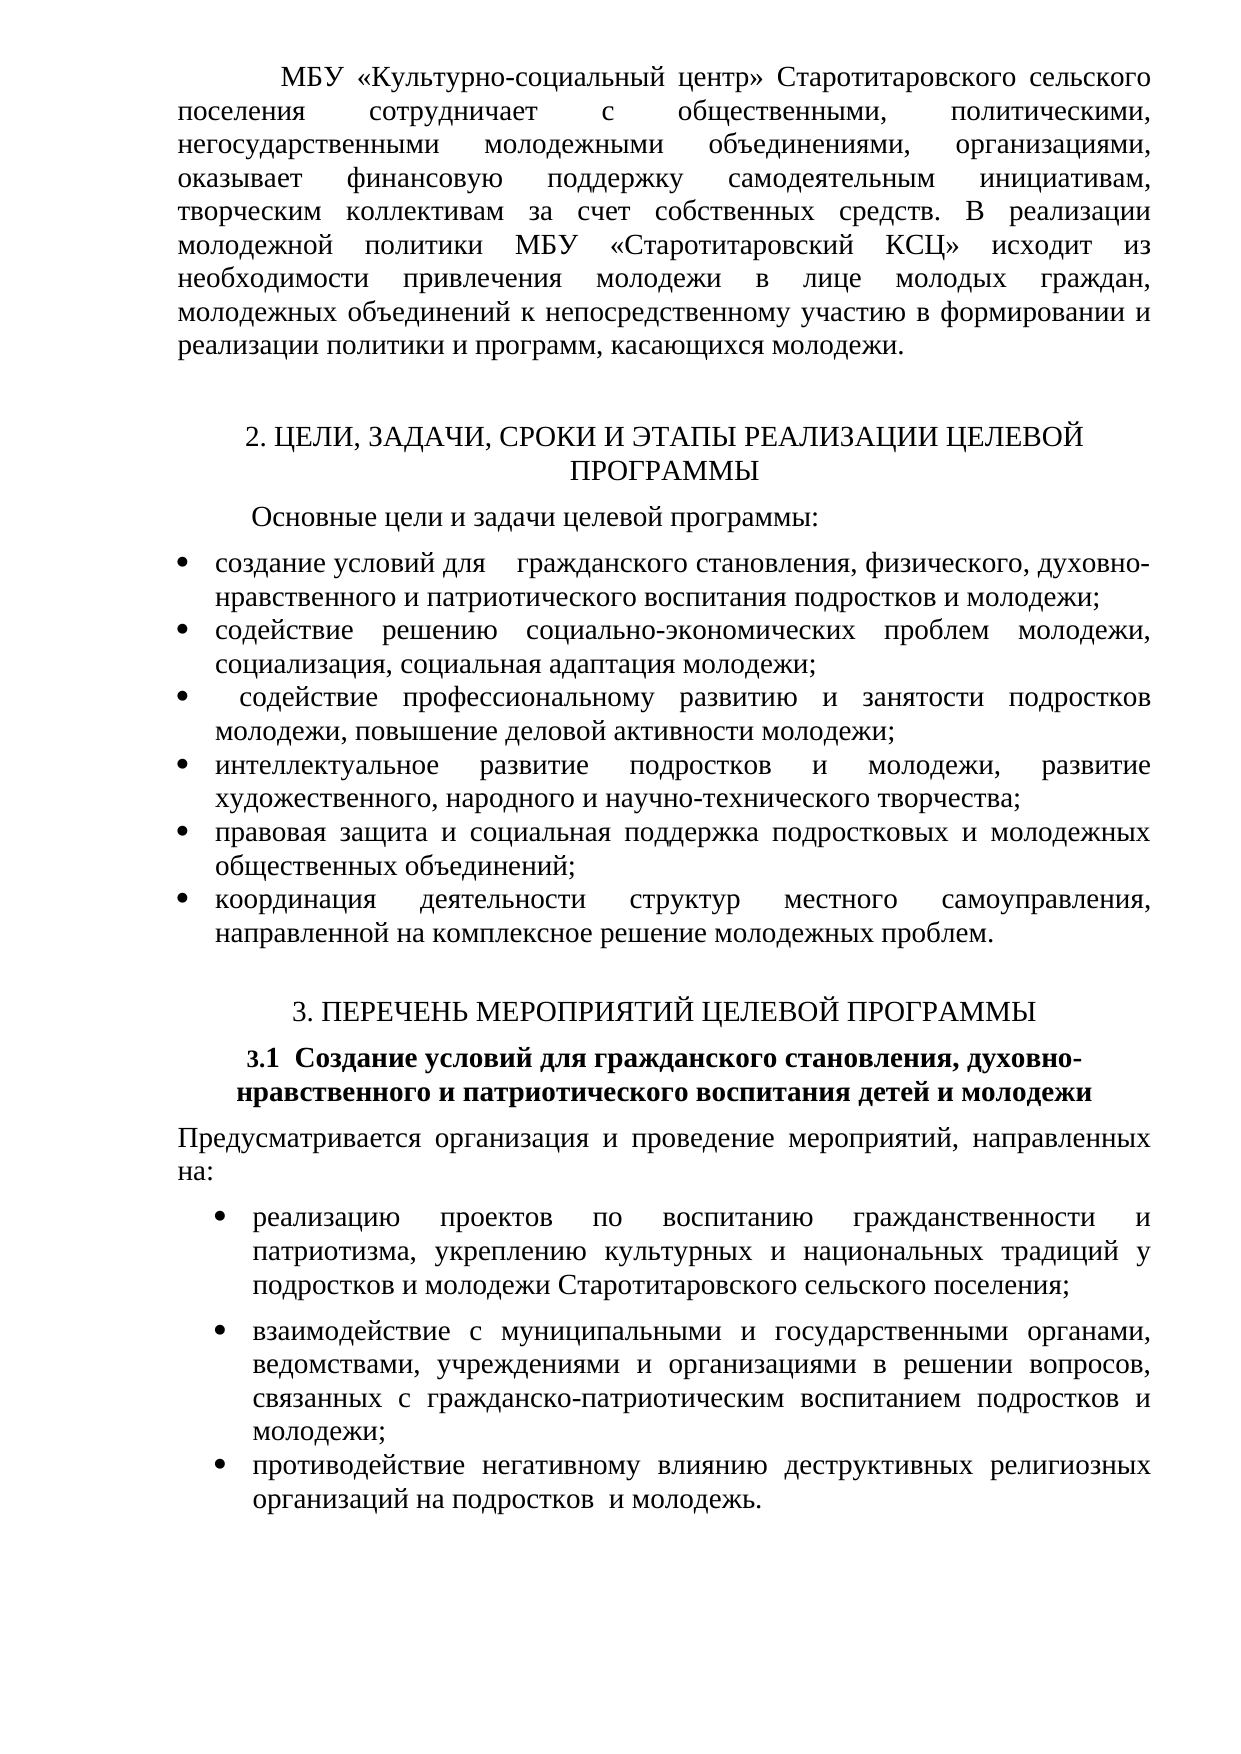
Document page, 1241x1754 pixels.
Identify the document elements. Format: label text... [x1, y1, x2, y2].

text Предусматривается организация и проведение мероприятий, направленных на: [177, 1120, 1152, 1187]
list содействие профессиональному развитию и занятости подростков молодежи, повышение деловой активности молодежи; [177, 679, 1152, 747]
text Основные цели и задачи целевой программы: [177, 499, 1152, 533]
list координация деятельности структур местного самоуправления, направленной на комплексное решение молодежных проблем. [177, 881, 1152, 948]
list содействие решению социально-экономических проблем молодежи, социализация, социальная адаптация молодежи; [177, 612, 1152, 679]
text 3.1 Создание условий для гражданского становления, духовно- нравственного и патриотического воспитания детей и молодежи [177, 1040, 1152, 1107]
list реализацию проектов по воспитанию гражданственности и патриотизма, укреплению культурных и национальных традиций у подростков и молодежи Старотитаровского сельского поселения; [215, 1199, 1152, 1300]
list взаимодействие с муниципальными и государственными органами, ведомствами, учреждениями и организациями в решении вопросов, связанных с гражданско-патриотическим воспитанием подростков и молодежи; [215, 1313, 1152, 1447]
list противодействие негативному влиянию деструктивных религиозных организаций на подростков и молодежь. [215, 1447, 1152, 1514]
subtitle создание условий для гражданского становления, физического, духовно-нравственного и патриотического воспитания подростков и молодежи; [177, 545, 1152, 612]
list правовая защита и социальная поддержка подростковых и молодежных общественных объединений; [177, 814, 1152, 881]
text 2. ЦЕЛИ, ЗАДАЧИ, СРОКИ И ЭТАПЫ РЕАЛИЗАЦИИ ЦЕЛЕВОЙ ПРОГРАММЫ [177, 419, 1152, 487]
text МБУ «Культурно-социальный центр» Старотитаровского сельского поселения сотрудничает с общественными, политическими, негосударственными молодежными объединениями, организациями, оказывает финансовую поддержку самодеятельным инициативам, творческим коллективам за счет собственных средств. В реализации молодежной политики МБУ «Старотитаровский КСЦ» исходит из необходимости привлечения молодежи в лице молодых граждан, молодежных объединений к непосредственному участию в формировании и реализации политики и программ, касающихся молодежи. [177, 59, 1152, 361]
text 3. ПЕРЕЧЕНЬ МЕРОПРИЯТИЙ ЦЕЛЕВОЙ ПРОГРАММЫ [177, 994, 1152, 1028]
list интеллектуальное развитие подростков и молодежи, развитие художественного, народного и научно-технического творчества; [177, 747, 1152, 814]
